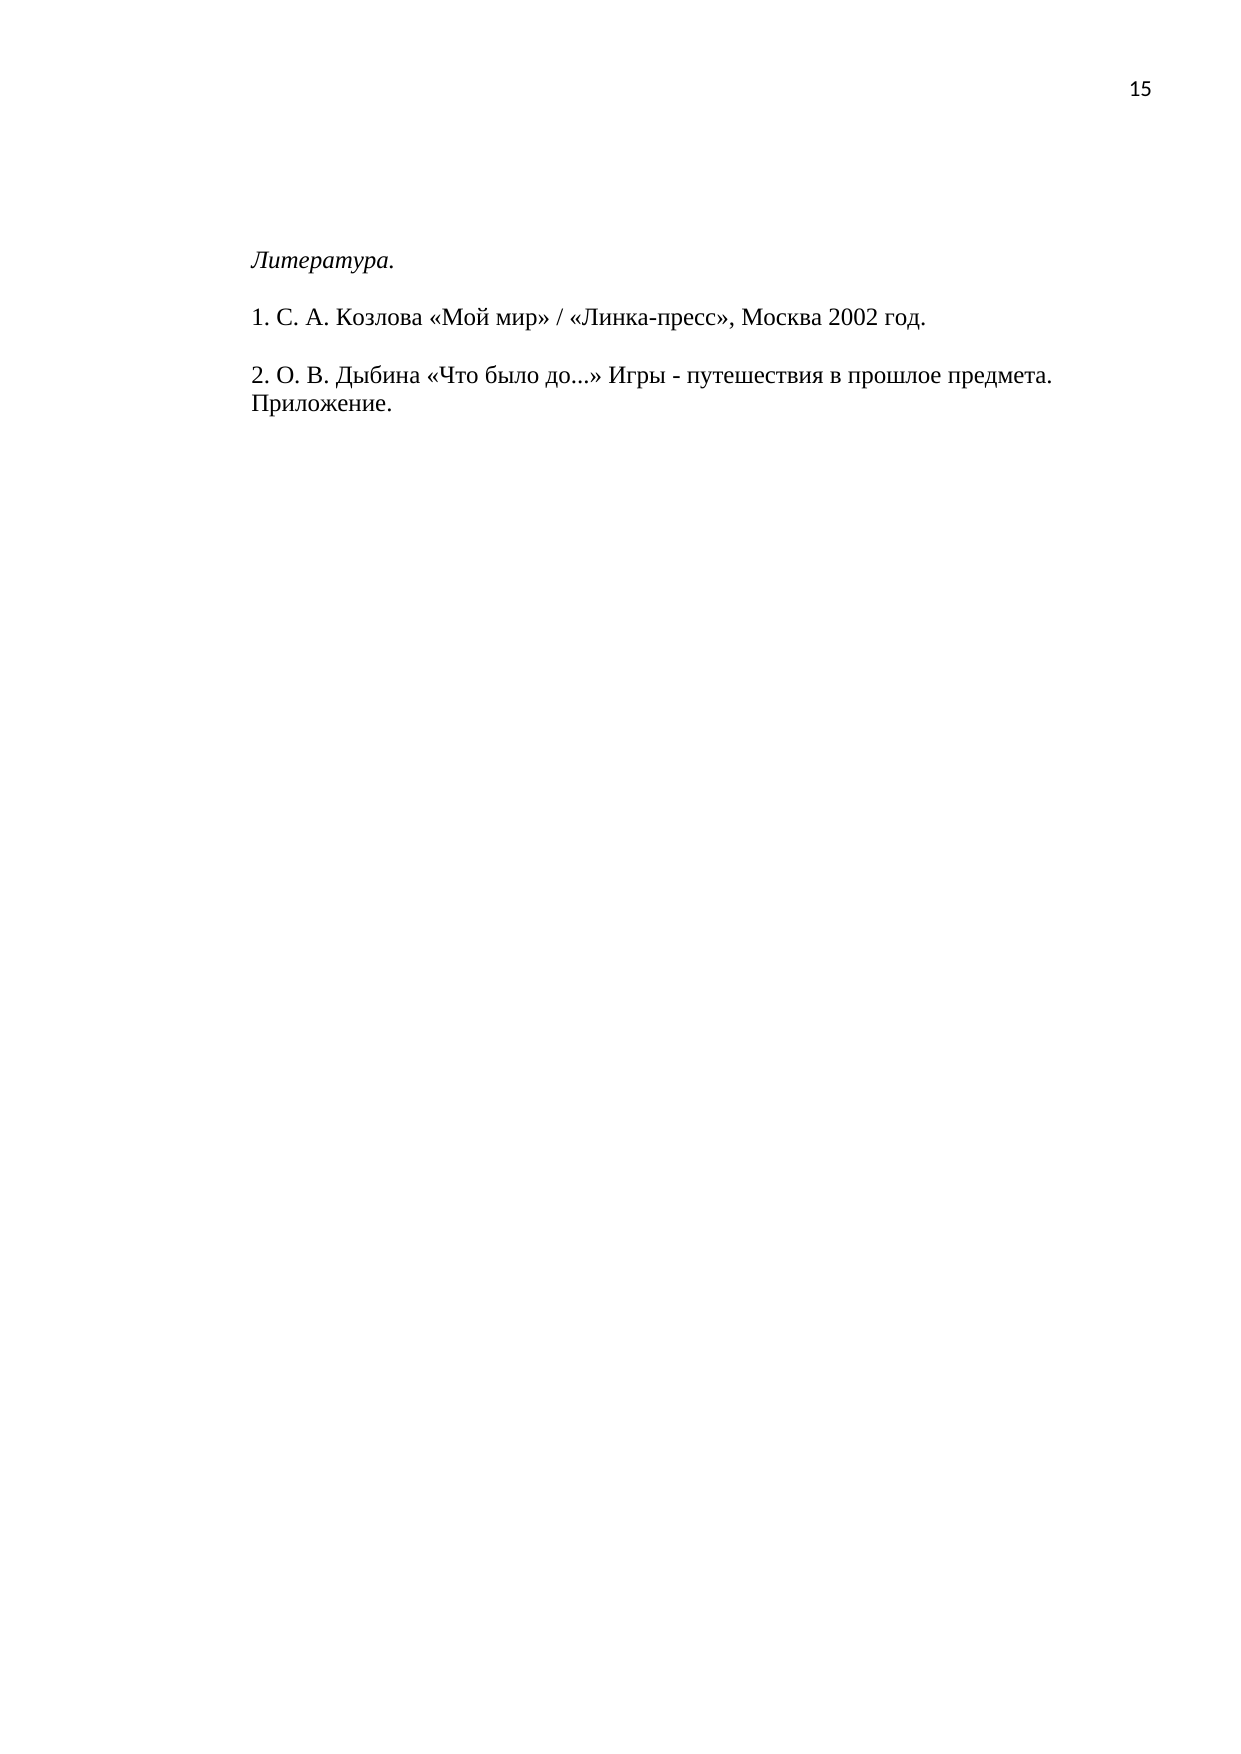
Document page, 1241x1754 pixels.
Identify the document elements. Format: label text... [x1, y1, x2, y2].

text Литература. [177, 245, 1152, 273]
text Приложение. [177, 388, 1152, 417]
text 2. О. В. Дыбина «Что было до...» Игры - путешествия в прошлое предмета. [177, 360, 1152, 388]
text 1. С. А. Козлова «Мой мир» / «Линка-пресс», Москва 2002 год. [177, 302, 1152, 331]
